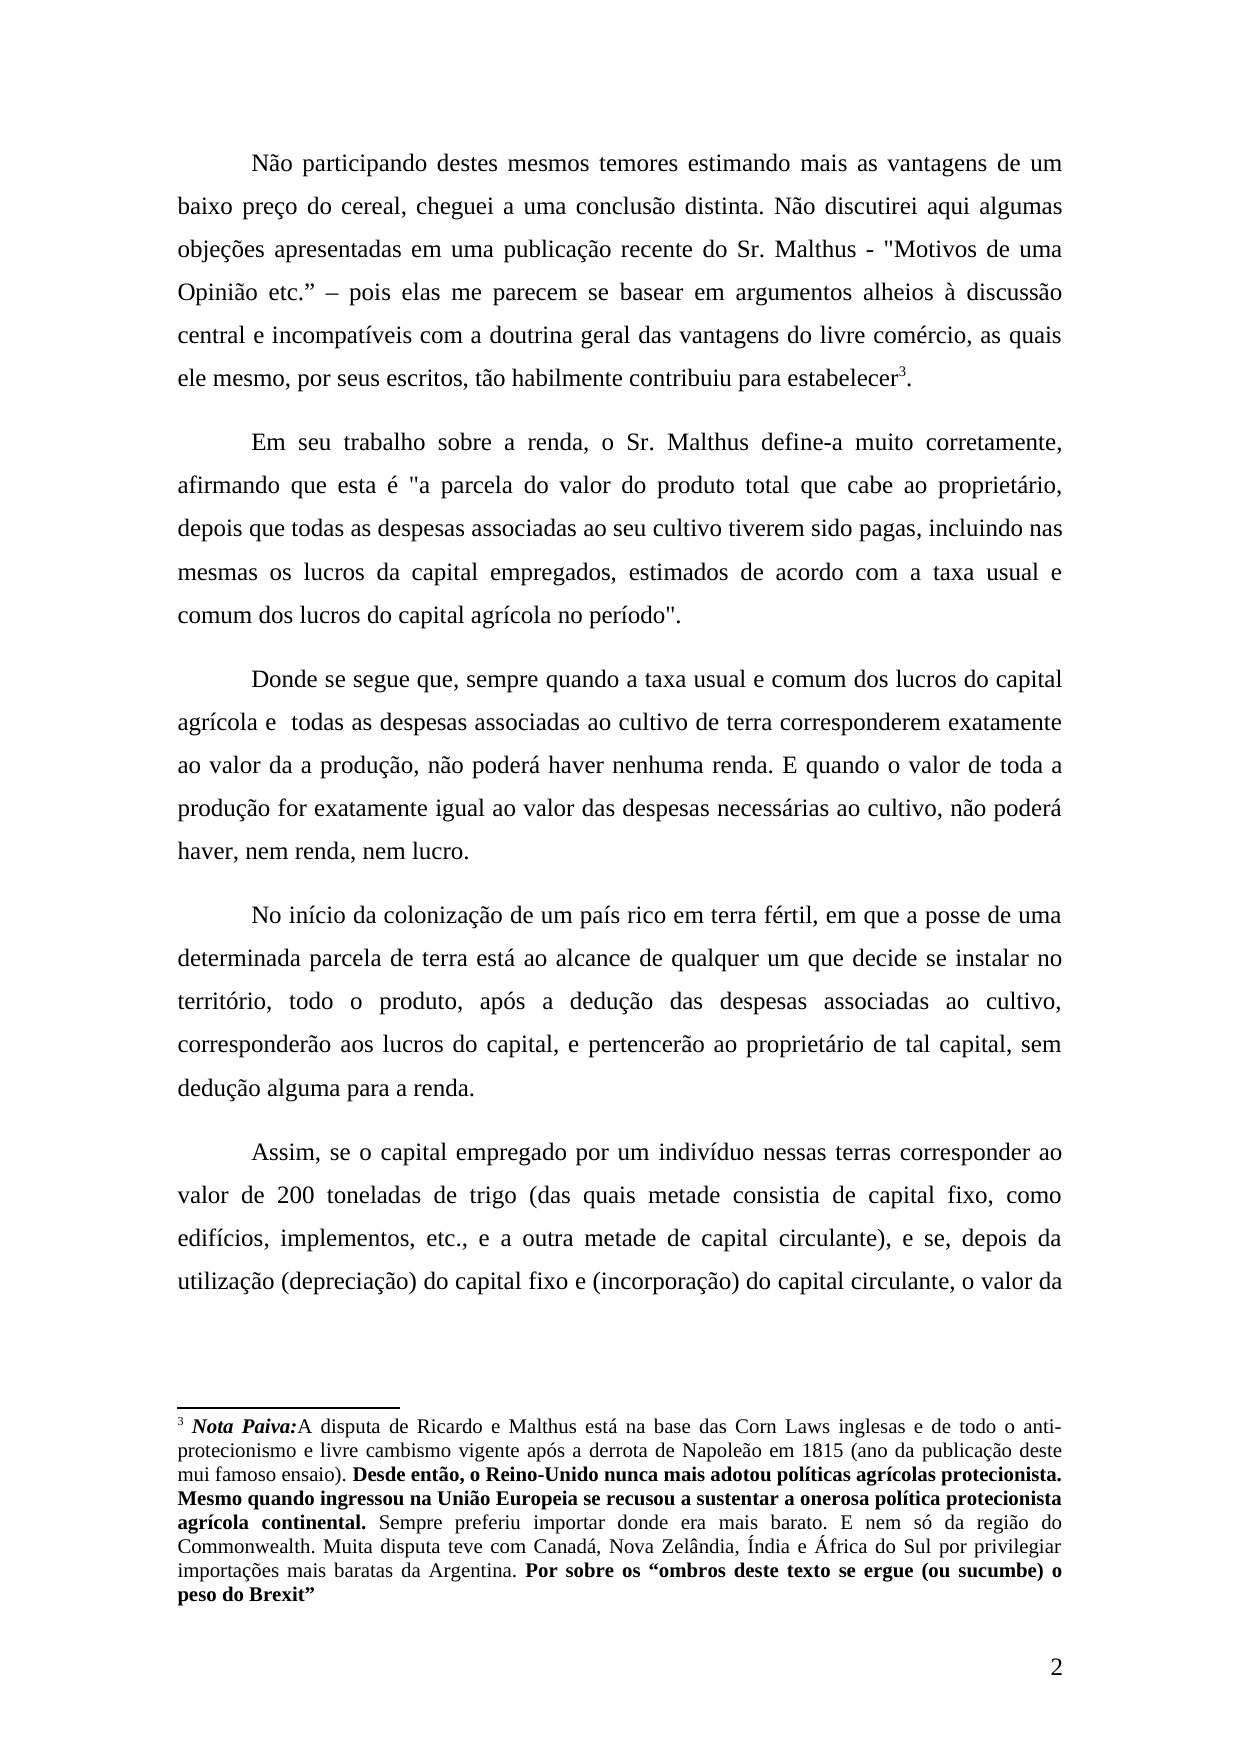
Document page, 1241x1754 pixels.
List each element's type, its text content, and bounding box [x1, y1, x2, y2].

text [177, 1137, 1063, 1295]
text Não participando destes mesmos temores estimando mais as vantagens de um baixo preço do cereal, cheguei a uma conclusão distinta. Não discutirei aqui algumas objeções apresentadas em uma publicação recente do Sr. Malthus - "Motivos de uma Opinião etc.” – pois elas me parecem se basear em argumentos alheios à discussão central e incompatíveis com a doutrina geral das vantagens do livre comércio, as quais ele mesmo, por seus escritos, tão habilmente contribuiu para estabelecer. [177, 148, 1063, 392]
text No início da colonização de um país rico em terra fértil, em que a posse de uma determinada parcela de terra está ao alcance de qualquer um que decide se instalar no território, todo o produto, após a dedução das despesas associadas ao cultivo, corresponderão aos lucros do capital, e pertencerão ao proprietário de tal capital, sem dedução alguma para a renda. [177, 900, 1063, 1101]
text Donde se segue que, sempre quando a taxa usual e comum dos lucros do capital agrícola e todas as despesas associadas ao cultivo de terra corresponderem exatamente ao valor da a produção, não poderá haver nenhuma renda. E quando o valor de toda a produção for exatamente igual ao valor das despesas necessárias ao cultivo, não poderá haver, nem renda, nem lucro. [177, 664, 1063, 865]
text Em seu trabalho sobre a renda, o Sr. Malthus define-a muito corretamente, afirmando que esta é "a parcela do valor do produto total que cabe ao proprietário, depois que todas as despesas associadas ao seu cultivo tiverem sido pagas, incluindo nas mesmas os lucros da capital empregados, estimados de acordo com a taxa usual e comum dos lucros do capital agrícola no período". [177, 427, 1063, 628]
